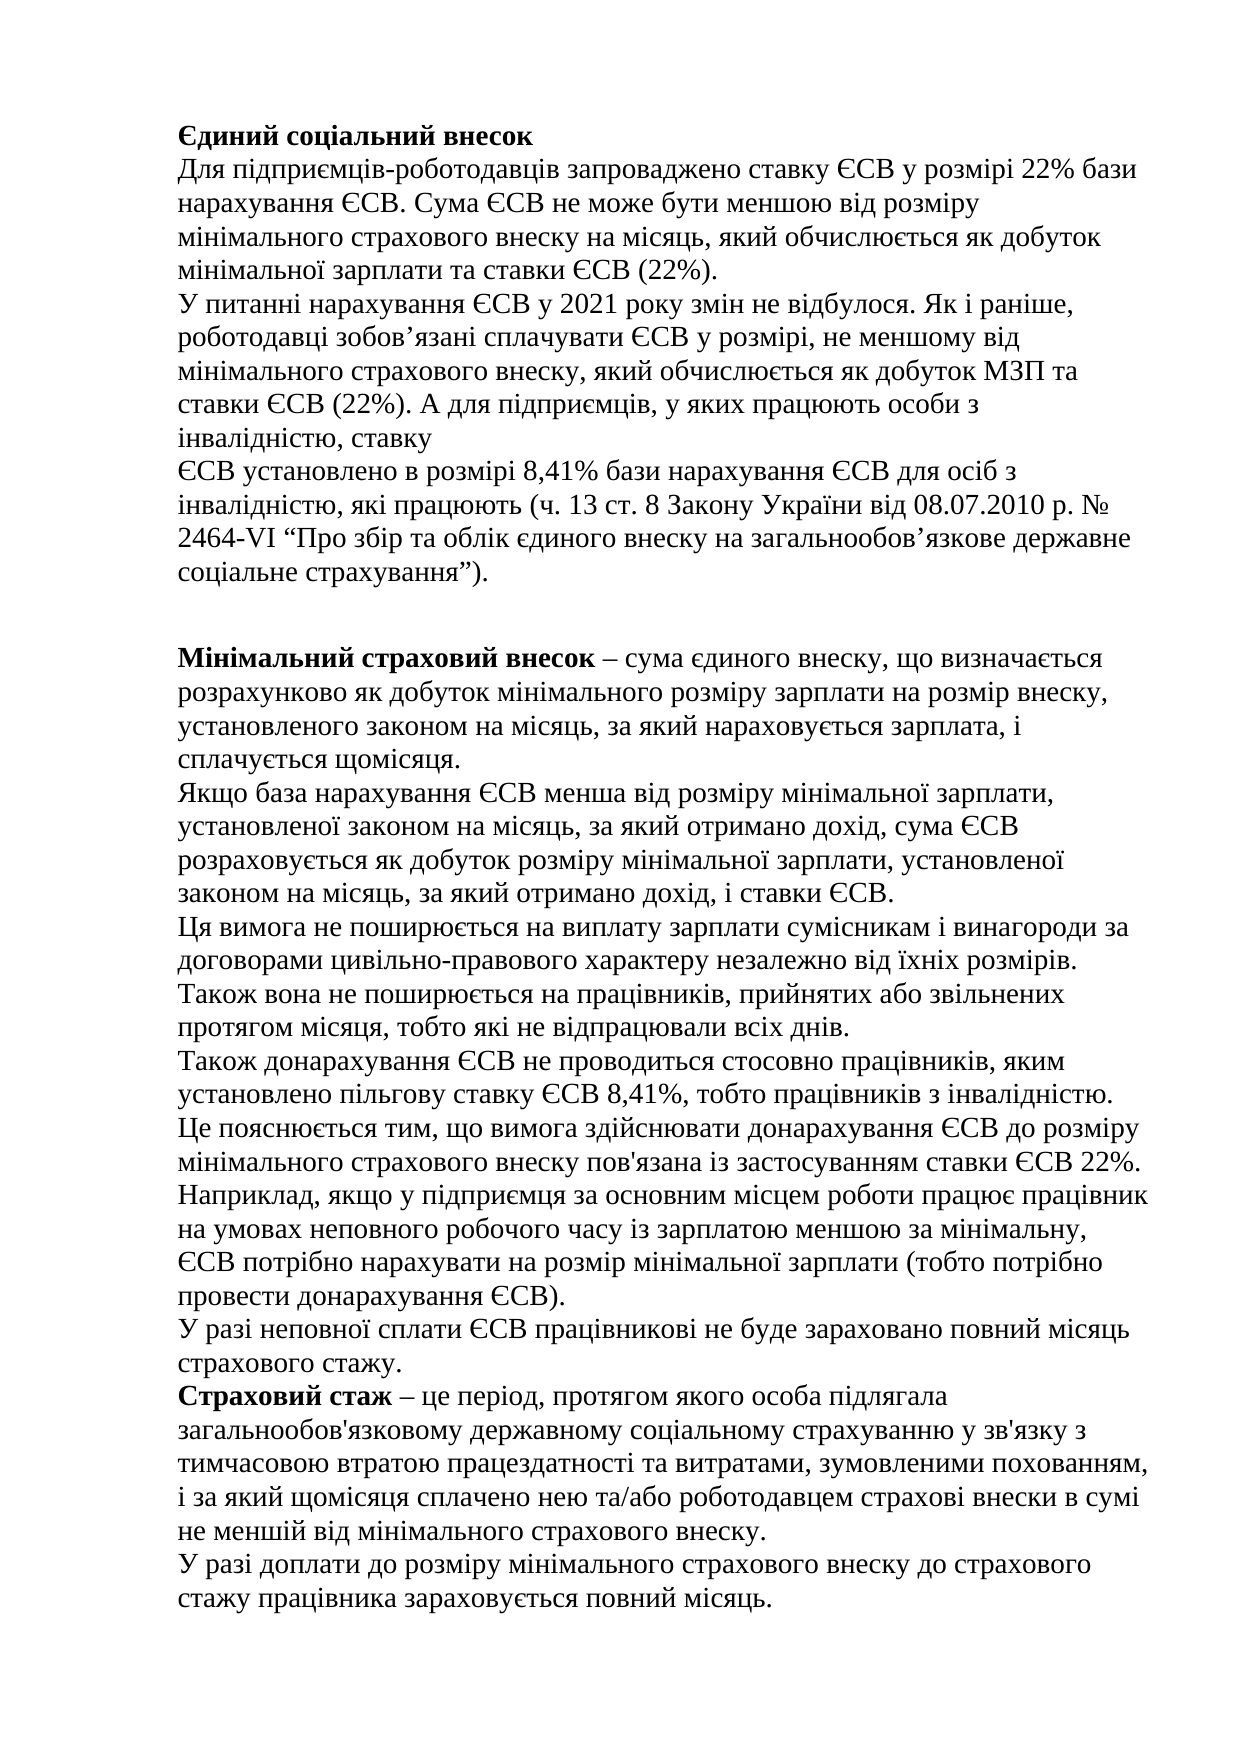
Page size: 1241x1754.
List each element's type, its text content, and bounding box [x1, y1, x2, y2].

text Також донарахування ЄСВ не проводиться стосовно працівників, яким установлено пільгову ставку ЄСВ 8,41%, тобто працівників з інвалідністю. Це пояснюється тим, що вимога здійснювати донарахування ЄСВ до розміру мінімального страхового внеску пов'язана із застосуванням ставки ЄСВ 22%. [177, 1043, 1152, 1177]
text ЄСВ установлено в розмірі 8,41% бази нарахування ЄСВ для осіб з інвалідністю, які працюють (ч. 13 ст. 8 Закону України від 08.07.2010 р. № 2464-VI “Про збір та облік єдиного внеску на загальнообов’язкове державне соціальне страхування”). [177, 453, 1152, 588]
text Наприклад, якщо у підприємця за основним місцем роботи працює працівник на умовах неповного робочого часу із зарплатою меншою за мінімальну, ЄСВ потрібно нарахувати на розмір мінімальної зарплати (тобто потрібно провести донарахування ЄСВ). [177, 1177, 1152, 1311]
text Якщо база нарахування ЄСВ менша від розміру мінімальної зарплати, установленої законом на місяць, за який отримано дохід, сума ЄСВ розраховується як добуток розміру мінімальної зарплати, установленої законом на місяць, за який отримано дохід, і ставки ЄСВ. [177, 775, 1152, 909]
text У разі неповної сплати ЄСВ працівникові не буде зараховано повний місяць страхового стажу. [177, 1311, 1152, 1378]
text Єдиний соціальний внесок [177, 118, 1152, 152]
text Ця вимога не поширюється на виплату зарплати сумісникам і винагороди за договорами цивільно-правового характеру незалежно від їхніх розмірів. Також вона не поширюється на працівників, прийнятих або звільнених протягом місяця, тобто які не відпрацювали всіх днів. [177, 909, 1152, 1043]
text У разі доплати до розміру мінімального страхового внеску до страхового стажу працівника зараховується повний місяць. [177, 1546, 1152, 1613]
text У питанні нарахування ЄСВ у 2021 року змін не відбулося. Як і раніше, роботодавці зобов’язані сплачувати ЄСВ у розмірі, не меншому від мінімального страхового внеску, який обчислюється як добуток МЗП та ставки ЄСВ (22%). А для підприємців, у яких працюють особи з інвалідністю, ставку [177, 286, 1152, 453]
text Для підприємців-роботодавців запроваджено ставку ЄСВ у розмірі 22% бази нарахування ЄСВ. Сума ЄСВ не може бути меншою від розміру мінімального страхового внеску на місяць, який обчислюється як добуток мінімальної зарплати та ставки ЄСВ (22%). [177, 152, 1152, 286]
text Страховий стаж – це період, протягом якого особа підлягала загальнообов'язковому державному соціальному страхуванню у зв'язку з тимчасовою втратою працездатності та витратами, зумовленими похованням, і за який щомісяця сплачено нею та/або роботодавцем страхові внески в сумі не меншій від мінімального страхового внеску. [177, 1378, 1152, 1546]
text Мінімальний страховий внесок – сума єдиного внеску, що визначається розрахунково як добуток мінімального розміру зарплати на розмір внеску, установленого законом на місяць, за який нараховується зарплата, і сплачується щомісяця. [177, 641, 1152, 775]
